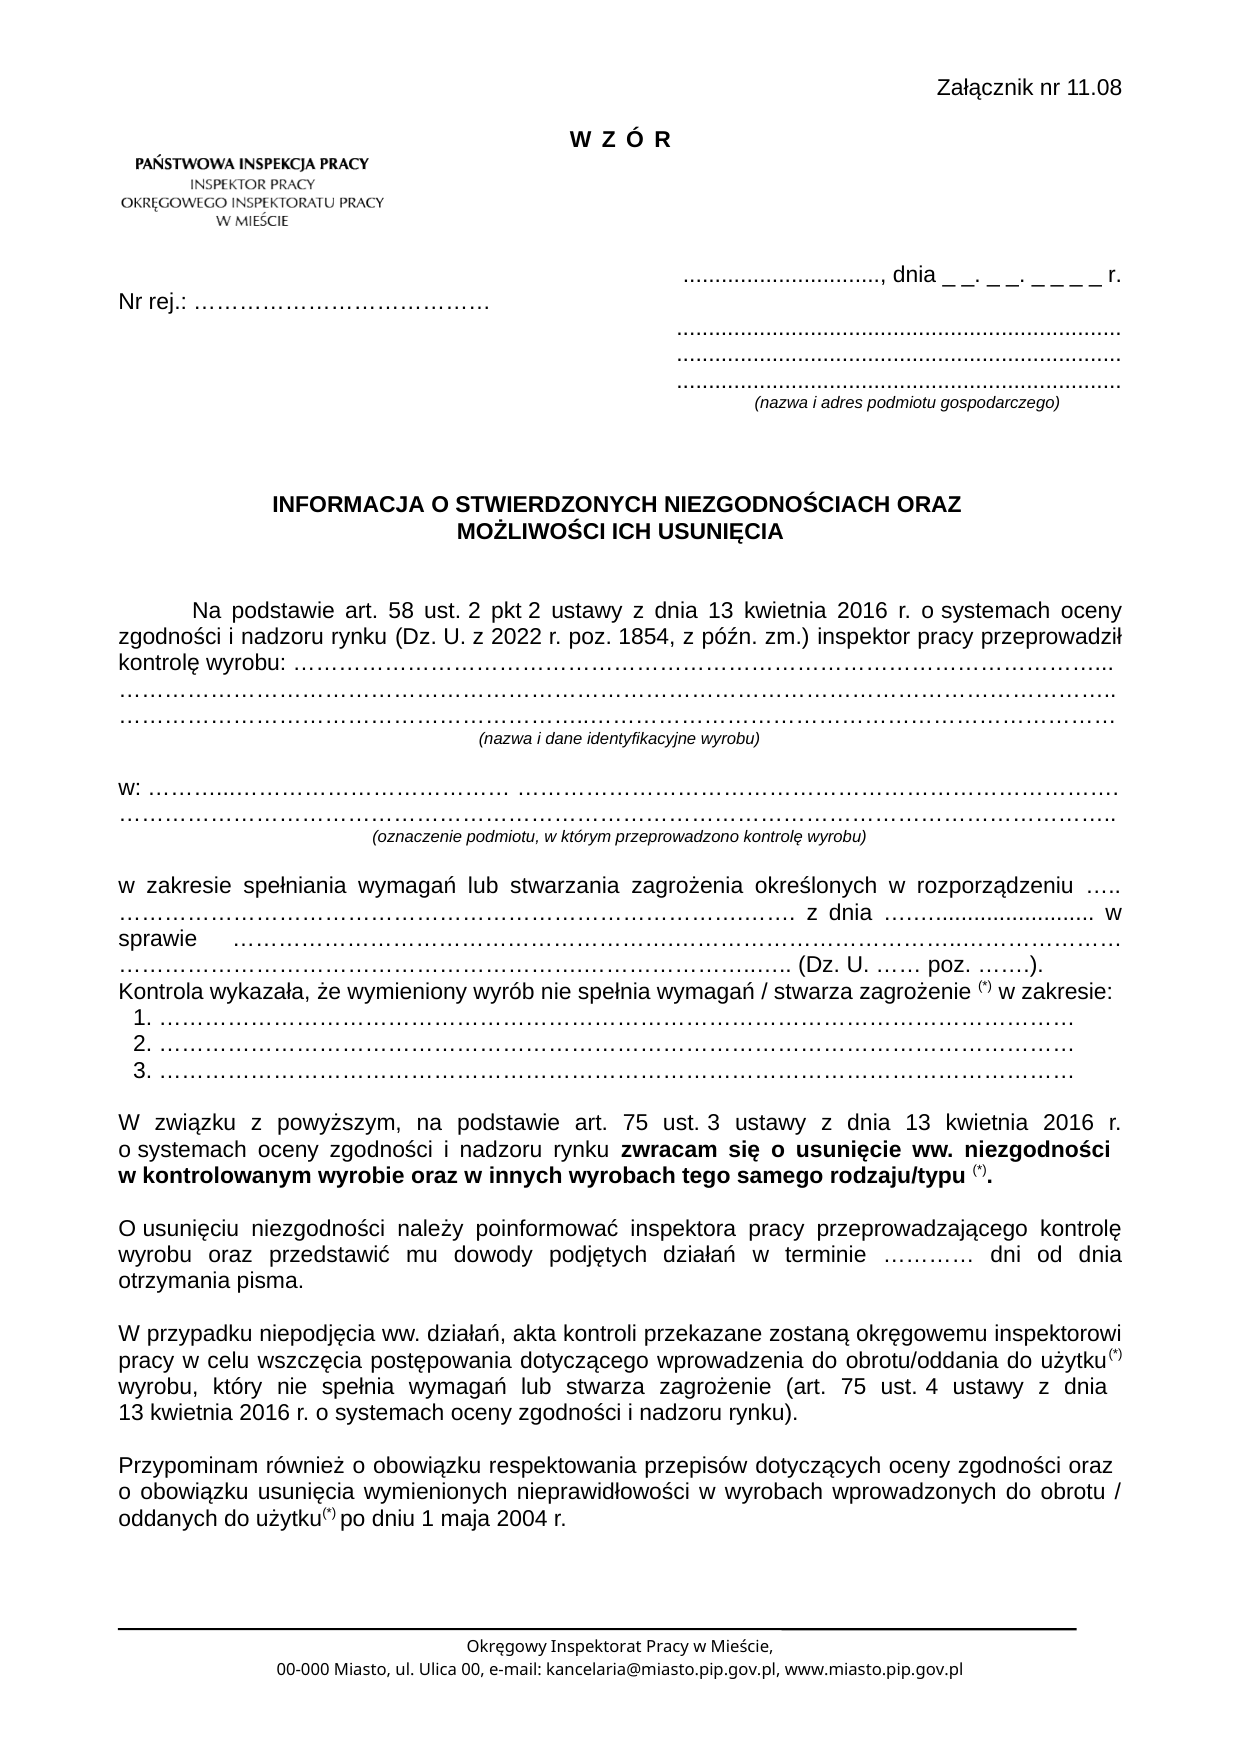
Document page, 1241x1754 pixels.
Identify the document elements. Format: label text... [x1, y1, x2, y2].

text Kontrola wykazała, że wymieniony wyrób nie spełnia wymagań / stwarza zagrożenie (*) w zakresie: [118, 978, 1122, 1004]
text ……………………………………………………..…………………………………………………………… [118, 702, 1122, 728]
text ...................................................................... [664, 314, 1122, 340]
text ...................................................................... [664, 340, 1122, 367]
text 1. ………………………………………………………………………………………………………… [118, 1004, 1122, 1030]
text ………………………………………………………………………………………………………………….. [118, 676, 1122, 702]
text ..............................., dnia _ _. _ _. _ _ _ _ r. [118, 261, 1122, 288]
text W związku z powyższym, na podstawie art. 75 ust. 3 ustawy z dnia 13 kwietnia 2016 r. o systemach oceny zgodności i nadzoru rynku zwracam się o usunięcie ww. niezgodności w kontrolowanym wyrobie oraz w innych wyrobach tego samego rodzaju/typu (*). [118, 1109, 1122, 1188]
text (oznaczenie podmiotu, w którym przeprowadzono kontrolę wyrobu) [118, 827, 1122, 846]
text 3. ………………………………………………………………………………………………………… [118, 1057, 1122, 1083]
text Na podstawie art. 58 ust. 2 pkt 2 ustawy z dnia 13 kwietnia 2016 r. o systemach oceny zgodności i nadzoru rynku (Dz. U. z 2022 r. poz. 1854, z późn. zm.) inspektor pracy przeprowadził kontrolę wyrobu: ……………………………………………………………………………………………... [118, 597, 1122, 676]
text INFORMACJA O STWIERDZONYCH NIEZGODNOŚCIACH ORAZ MOŻLIWOŚCI ICH USUNIĘCIA [118, 491, 1122, 544]
text O usunięciu niezgodności należy poinformować inspektora pracy przeprowadzającego kontrolę wyrobu oraz przedstawić mu dowody podjętych działań w terminie ………… dni od dnia otrzymania pisma. [118, 1215, 1122, 1294]
text W przypadku niepodjęcia ww. działań, akta kontroli przekazane zostaną okręgowemu inspektorowi pracy w celu wszczęcia postępowania dotyczącego wprowadzenia do obrotu/oddania do użytku(*) wyrobu, który nie spełnia wymagań lub stwarza zagrożenie (art. 75 ust. 4 ustawy z dnia 13 kwietnia 2016 r. o systemach oceny zgodności i nadzoru rynku). [118, 1320, 1122, 1426]
picture [118, 152, 387, 233]
text Przypominam również o obowiązku respektowania przepisów dotyczących oceny zgodności oraz o obowiązku usunięcia wymienionych nieprawidłowości w wyrobach wprowadzonych do obrotu / oddanych do użytku(*) po dniu 1 maja 2004 r. [118, 1452, 1122, 1531]
text ...................................................................... [664, 367, 1122, 393]
text w zakresie spełniania wymagań lub stwarzania zagrożenia określonych w rozporządzeniu …..……………………………………………………………………….……. z dnia ….…......................... w sprawie ………………………………………………….………………………………..………………… …………………………………………………….…………………..….. (Dz. U. …… poz. …….). [118, 872, 1122, 978]
text w: ………...……………………………… ……………………………………………………………………. [118, 774, 1122, 800]
text Nr rej.: ………………………………… [118, 288, 1122, 314]
text (nazwa i dane identyfikacyjne wyrobu) [118, 728, 1122, 748]
text (nazwa i adres podmiotu gospodarczego) [694, 393, 1122, 412]
text ………………………………………………………………………………………………………………….. [118, 800, 1122, 827]
text 2. ………………………………………………………………………………………………………… [118, 1030, 1122, 1057]
